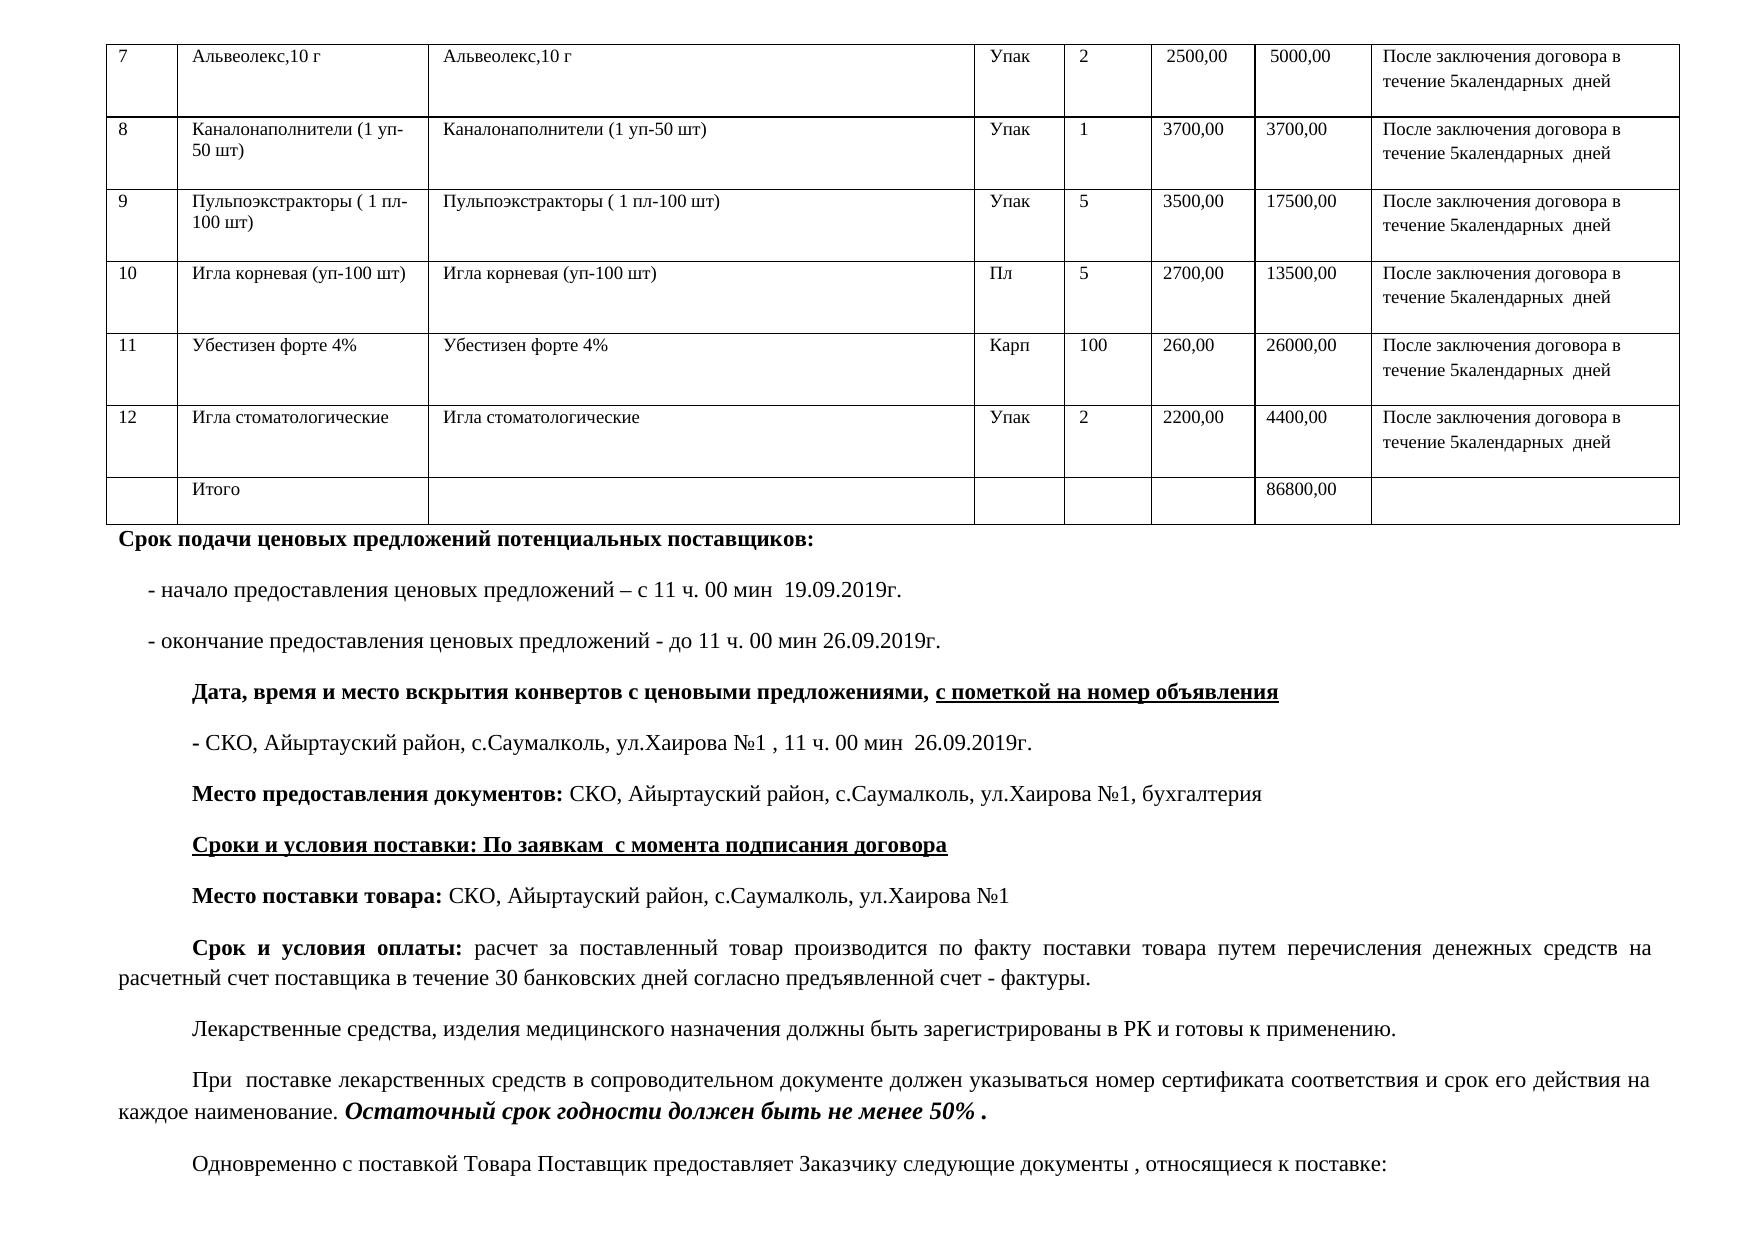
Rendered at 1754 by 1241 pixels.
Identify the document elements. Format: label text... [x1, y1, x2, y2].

table_cell 8 [107, 118, 177, 188]
table_cell 2200,00 [1152, 406, 1254, 477]
table_cell 1 [1065, 118, 1151, 188]
table_cell После заключения договора в течение 5календарных дней [1372, 190, 1679, 261]
table_cell 12 [107, 406, 177, 477]
table_cell 3700,00 [1256, 118, 1371, 188]
table_cell 11 [107, 334, 177, 405]
text Одновременно с поставкой Товара Поставщик предоставляет Заказчику следующие документы , относящиеся к поставке: [118, 1150, 1654, 1177]
table_cell 26000,00 [1256, 334, 1371, 405]
table_cell [429, 478, 974, 524]
table_cell Альвеолекс,10 г [429, 45, 974, 116]
table_cell [107, 478, 177, 524]
text Срок и условия оплаты: расчет за поставленный товар производится по факту поставки товара путем перечисления денежных средств на расчетный счет поставщика в течение 30 банковских дней согласно предъявленной счет - фактуры. [118, 933, 1654, 990]
table_cell 5000,00 [1256, 45, 1371, 116]
table_cell Упак [975, 406, 1064, 477]
table_cell Игла стоматологические [178, 406, 428, 477]
text Лекарственные средства, изделия медицинского назначения должны быть зарегистрированы в РК и готовы к применению. [118, 1015, 1654, 1041]
text - начало предоставления ценовых предложений – с 11 ч. 00 мин 19.09.2019г. [118, 576, 1654, 603]
table_cell Каналонаполнители (1 уп-50 шт) [429, 118, 974, 188]
table_cell [1065, 478, 1151, 524]
table_cell После заключения договора в течение 5календарных дней [1372, 406, 1679, 477]
table_cell Упак [975, 190, 1064, 261]
table_cell 13500,00 [1256, 262, 1371, 333]
table_cell 4400,00 [1256, 406, 1371, 477]
table_cell После заключения договора в течение 5календарных дней [1372, 334, 1679, 405]
table_cell 3700,00 [1152, 118, 1254, 188]
table_cell 2 [1065, 45, 1151, 116]
table_cell 17500,00 [1256, 190, 1371, 261]
table_cell Упак [975, 45, 1064, 116]
table_cell 5 [1065, 190, 1151, 261]
text Дата, время и место вскрытия конвертов с ценовыми предложениями, с пометкой на номер объявления [118, 678, 1654, 705]
table_cell Пульпоэкстракторы ( 1 пл-100 шт) [178, 190, 428, 261]
table_cell Игла корневая (уп-100 шт) [178, 262, 428, 333]
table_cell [1372, 118, 1679, 188]
table_cell 260,00 [1152, 334, 1254, 405]
table_cell Альвеолекс,10 г [178, 45, 428, 116]
table_cell 2500,00 [1152, 45, 1254, 116]
text Место поставки товара: СКО, Айыртауский район, с.Саумалколь, ул.Хаирова №1 [118, 882, 1654, 909]
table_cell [1372, 45, 1679, 116]
text Срок подачи ценовых предложений потенциальных поставщиков: [118, 525, 1654, 552]
table_cell Упак [975, 118, 1064, 188]
table_cell Игла корневая (уп-100 шт) [429, 262, 974, 333]
text - окончание предоставления ценовых предложений - до 11 ч. 00 мин 26.09.2019г. [118, 627, 1654, 654]
table_cell 3500,00 [1152, 190, 1254, 261]
table_cell [1372, 478, 1679, 524]
text Место предоставления документов: СКО, Айыртауский район, с.Саумалколь, ул.Хаирова №1, бухгалтерия [118, 780, 1654, 807]
table_cell Пульпоэкстракторы ( 1 пл-100 шт) [429, 190, 974, 261]
table_cell Игла стоматологические [429, 406, 974, 477]
table_cell Итого [178, 478, 428, 524]
table_cell 100 [1065, 334, 1151, 405]
table_cell 5 [1065, 262, 1151, 333]
table_cell 10 [107, 262, 177, 333]
table_cell Убестизен форте 4% [178, 334, 428, 405]
table_cell [1152, 478, 1254, 524]
table_cell После заключения договора в течение 5календарных дней [1372, 262, 1679, 333]
table_cell Пл [975, 262, 1064, 333]
table_cell 86800,00 [1256, 478, 1371, 524]
table_cell [975, 478, 1064, 524]
text - СКО, Айыртауский район, с.Саумалколь, ул.Хаирова №1 , 11 ч. 00 мин 26.09.2019г. [118, 729, 1654, 756]
text Сроки и условия поставки: По заявкам с момента подписания договора [118, 831, 1654, 858]
table_cell Карп [975, 334, 1064, 405]
table_cell Убестизен форте 4% [429, 334, 974, 405]
table_cell 2 [1065, 406, 1151, 477]
table_cell 2700,00 [1152, 262, 1254, 333]
table_cell 7 [107, 45, 177, 116]
text При поставке лекарственных средств в сопроводительном документе должен указываться номер сертификата соответствия и срок его действия на каждое наименование. Остаточный срок годности должен быть не менее 50% . [118, 1066, 1654, 1125]
table_cell 9 [107, 190, 177, 261]
table_cell Каналонаполнители (1 уп-50 шт) [178, 118, 428, 188]
